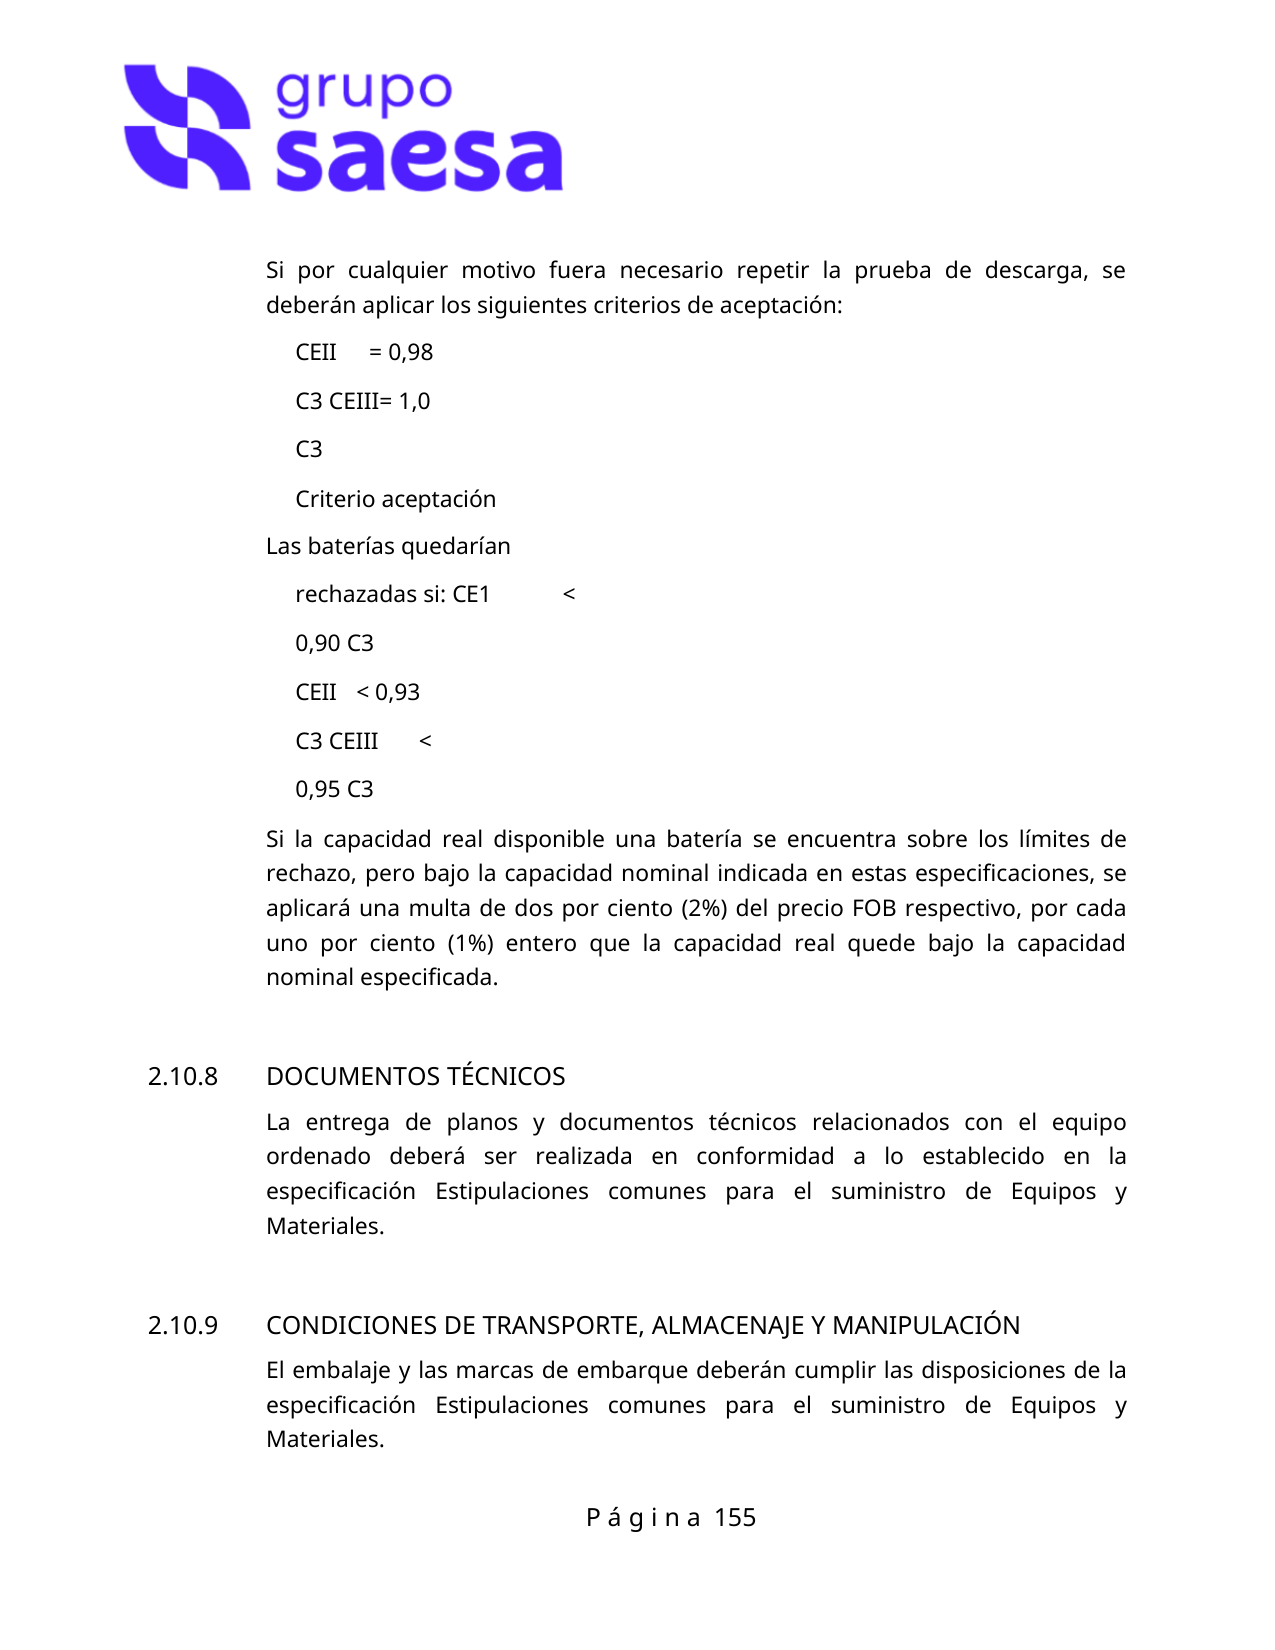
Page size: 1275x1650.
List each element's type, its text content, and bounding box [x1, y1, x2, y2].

text Criterio aceptación [295, 483, 1162, 514]
text Las baterías quedarían rechazadas si: CE1 < 0,90 C3 [266, 529, 607, 658]
picture [112, 55, 569, 196]
text CEII = 0,98 C3 CEIII= 1,0 C3 [295, 336, 455, 464]
text CEII < 0,93 C3 CEIII < 0,95 C3 [295, 676, 443, 804]
subtitle DOCUMENTOS TÉCNICOS [148, 1059, 1162, 1093]
text Si la capacidad real disponible una batería se encuentra sobre los límites de rechazo, pero bajo la capacidad nominal indicada en estas especificaciones, se aplicará una multa de dos por ciento (2%) del precio FOB respectivo, por cada uno por ciento (1%) entero que la capacidad real quede bajo la capacidad nominal especificada. [266, 822, 1128, 992]
subtitle CONDICIONES DE TRANSPORTE, ALMACENAJE Y MANIPULACIÓN [148, 1307, 1162, 1341]
text La entrega de planos y documentos técnicos relacionados con el equipo ordenado deberá ser realizada en conformidad a lo establecido en la especificación Estipulaciones comunes para el suministro de Equipos y Materiales. [266, 1106, 1127, 1241]
text El embalaje y las marcas de embarque deberán cumplir las disposiciones de la especificación Estipulaciones comunes para el suministro de Equipos y Materiales. [266, 1354, 1128, 1454]
text Si por cualquier motivo fuera necesario repetir la prueba de descarga, se deberán aplicar los siguientes criterios de aceptación: [266, 254, 1127, 320]
